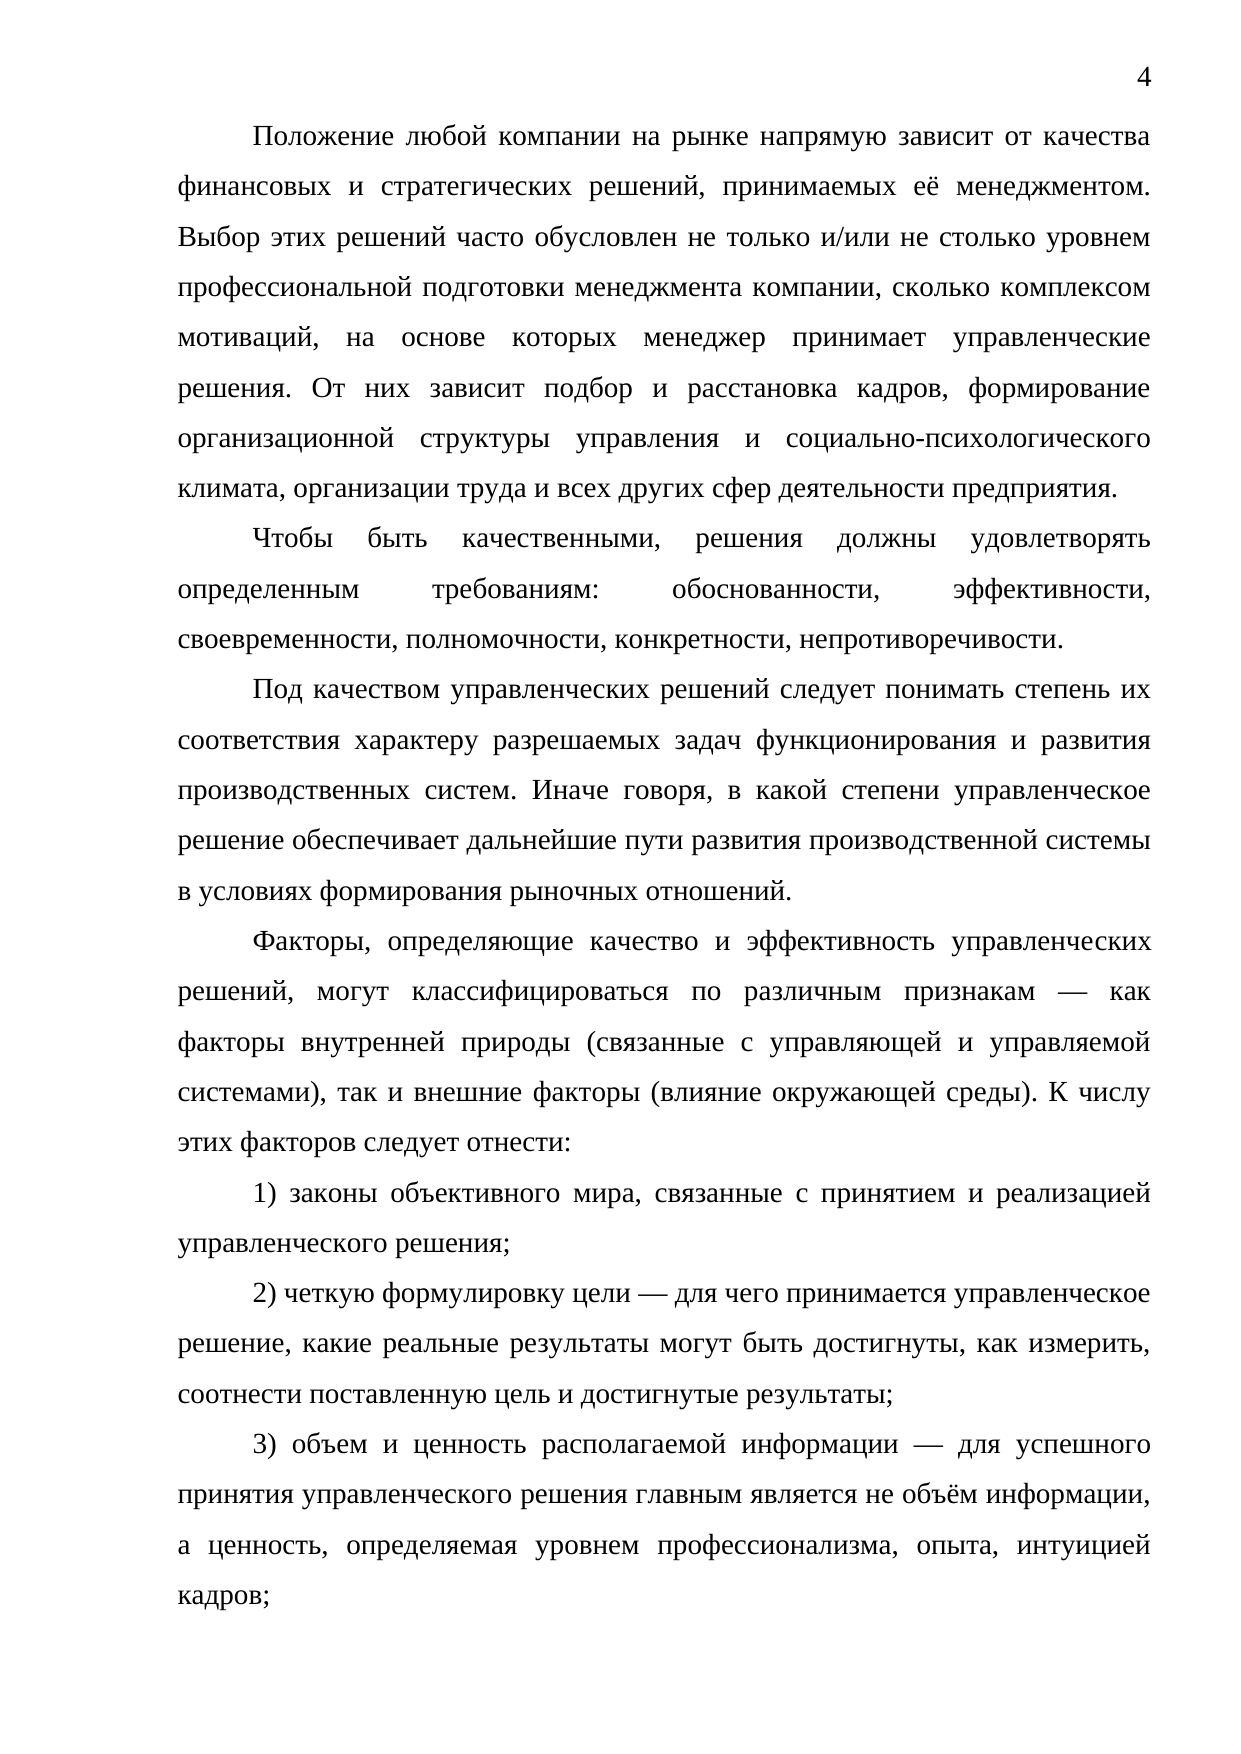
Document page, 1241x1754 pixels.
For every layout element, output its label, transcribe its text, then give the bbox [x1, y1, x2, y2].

text 3) объем и ценность располагаемой информации — для успешного принятия управленческого решения главным является не объём информации, а ценность, определяемая уровнем профессионализма, опыта, интуицией кадров; [177, 1426, 1152, 1611]
text Факторы, определяющие качество и эффективность управленческих решений, могут классифицироваться по различным признакам — как факторы внутренней природы (связанные с управляющей и управляемой системами), так и внешние факторы (влияние окружающей среды). К числу этих факторов следует отнести: [177, 923, 1152, 1158]
text Под качеством управленческих решений следует понимать степень их соответствия характеру разрешаемых задач функционирования и развития производственных систем. Иначе говоря, в какой степени управленческое решение обеспечивает дальнейшие пути развития производственной системы в условиях формирования рыночных отношений. [177, 672, 1152, 906]
text 1) законы объективного мира, связанные с принятием и реализацией управленческого решения; [177, 1175, 1152, 1258]
text Положение любой компании на рынке напрямую зависит от качества финансовых и стратегических решений, принимаемых её менеджментом. Выбор этих решений часто обусловлен не только и/или не столько уровнем профессиональной подготовки менеджмента компании, сколько комплексом мотиваций, на основе которых менеджер принимает управленческие решения. От них зависит подбор и расстановка кадров, формирование организационной структуры управления и социально-психологического климата, организации труда и всех других сфер деятельности предприятия. [177, 118, 1152, 504]
text Чтобы быть качественными, решения должны удовлетворять определенным требованиям: обоснованности, эффективности, своевременности, полномочности, конкретности, непротиворечивости. [177, 521, 1152, 655]
text 2) четкую формулировку цели — для чего принимается управленческое решение, какие реальные результаты могут быть достигнуты, как измерить, соотнести поставленную цель и достигнутые результаты; [177, 1275, 1152, 1409]
